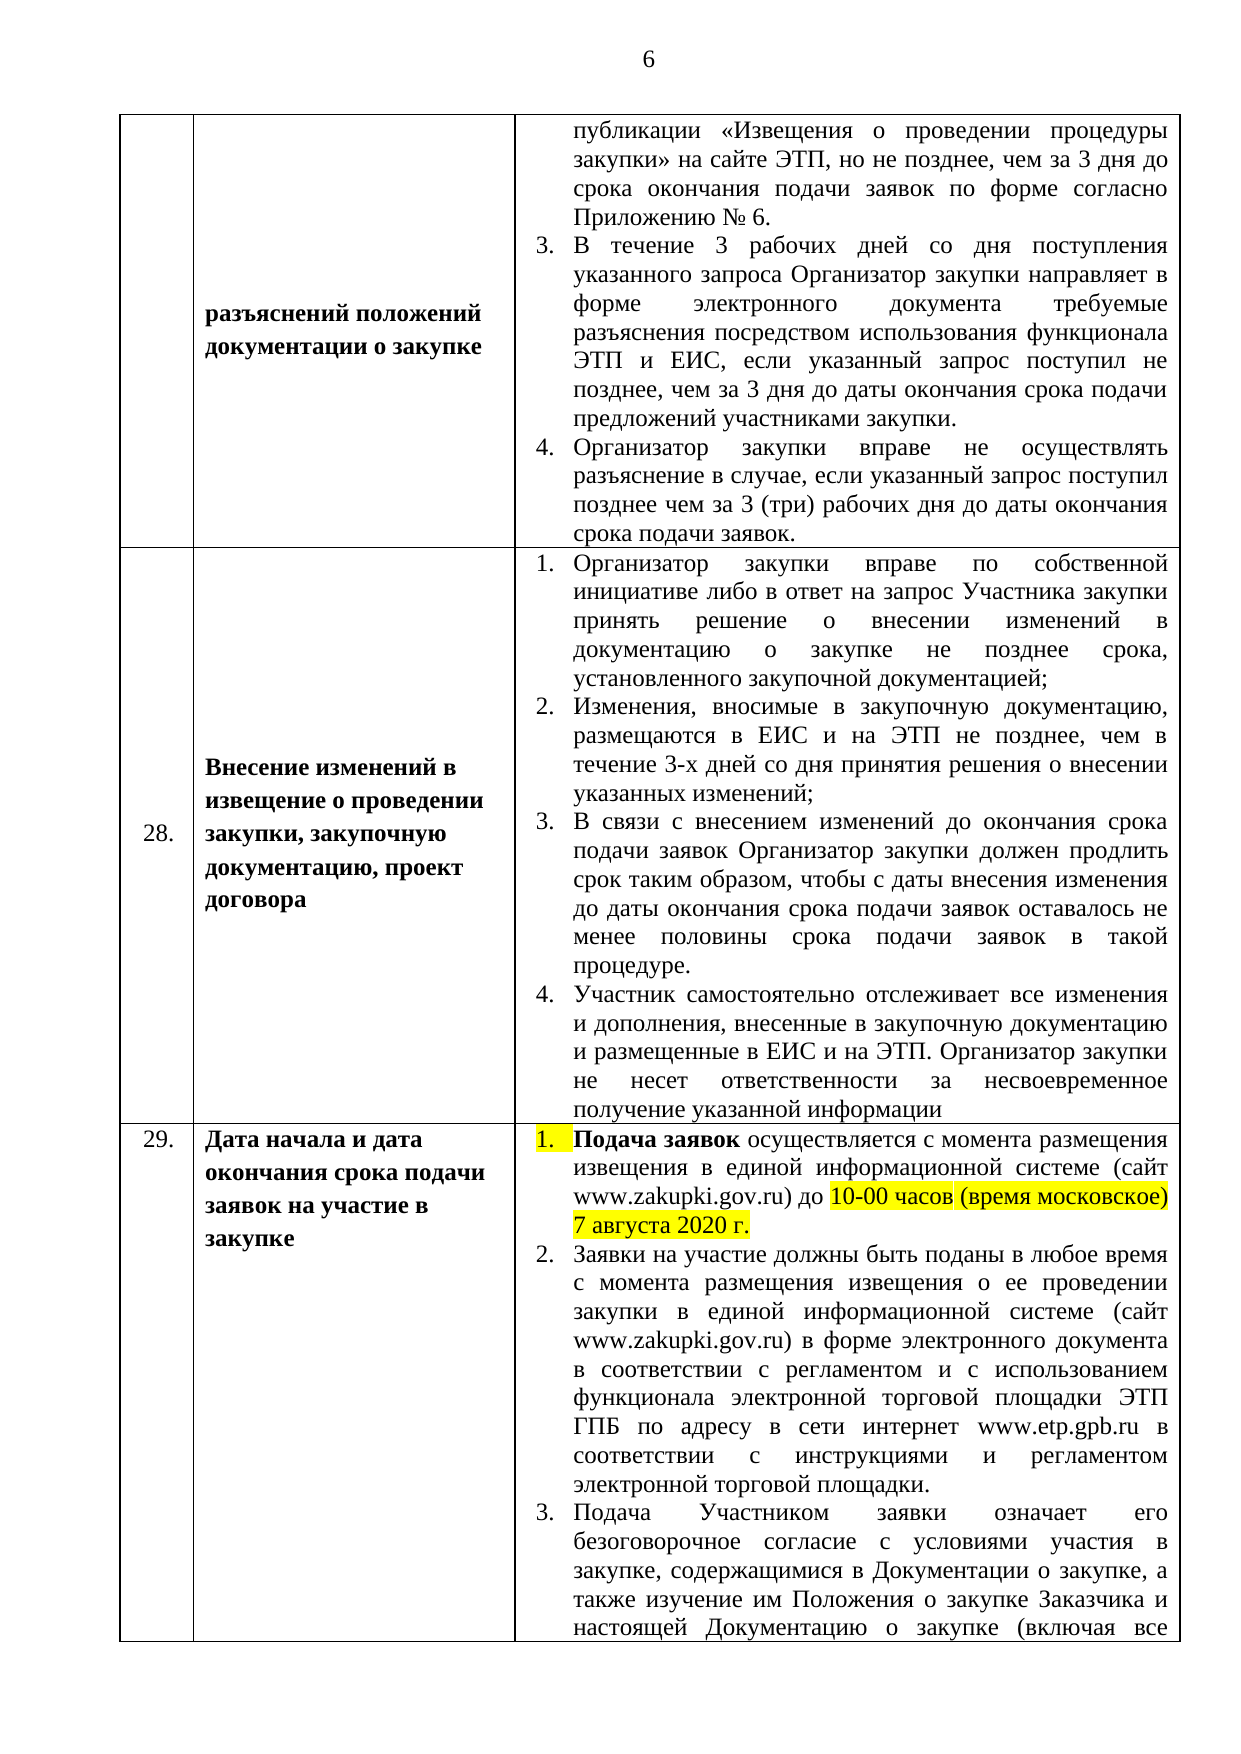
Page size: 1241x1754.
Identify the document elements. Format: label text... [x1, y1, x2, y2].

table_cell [516, 1124, 1179, 1641]
table_cell Внесение изменений в извещение о проведении закупки, закупочную документацию, проект договора [194, 548, 514, 1123]
table_cell [121, 115, 193, 547]
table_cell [516, 115, 1179, 547]
table_cell [121, 548, 193, 1123]
table_cell Организатор закупки вправе по собственной инициативе либо в ответ на запрос Участника закупки принять решение о внесении изменений в документацию о закупке не позднее срока, установленного закупочной документацией; Изменения, вносимые в закупочную документацию, размещаются в ЕИС и на ЭТП не позднее, чем в течение 3-х дней со дня принятия решения о внесении указанных изменений; В связи с внесением изменений до окончания срока подачи заявок Организатор закупки должен продлить срок таким образом, чтобы с даты внесения изменения до даты окончания срока подачи заявок оставалось не менее половины срока подачи заявок в такой процедуре. Участник самостоятельно отслеживает все изменения и дополнения, внесенные в закупочную документацию и размещенные в ЕИС и на ЭТП. Организатор закупки не несет ответственности за несвоевременное получение указанной информации [516, 548, 1179, 1123]
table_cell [194, 115, 514, 547]
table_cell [194, 1124, 514, 1641]
table_cell [121, 1124, 193, 1641]
